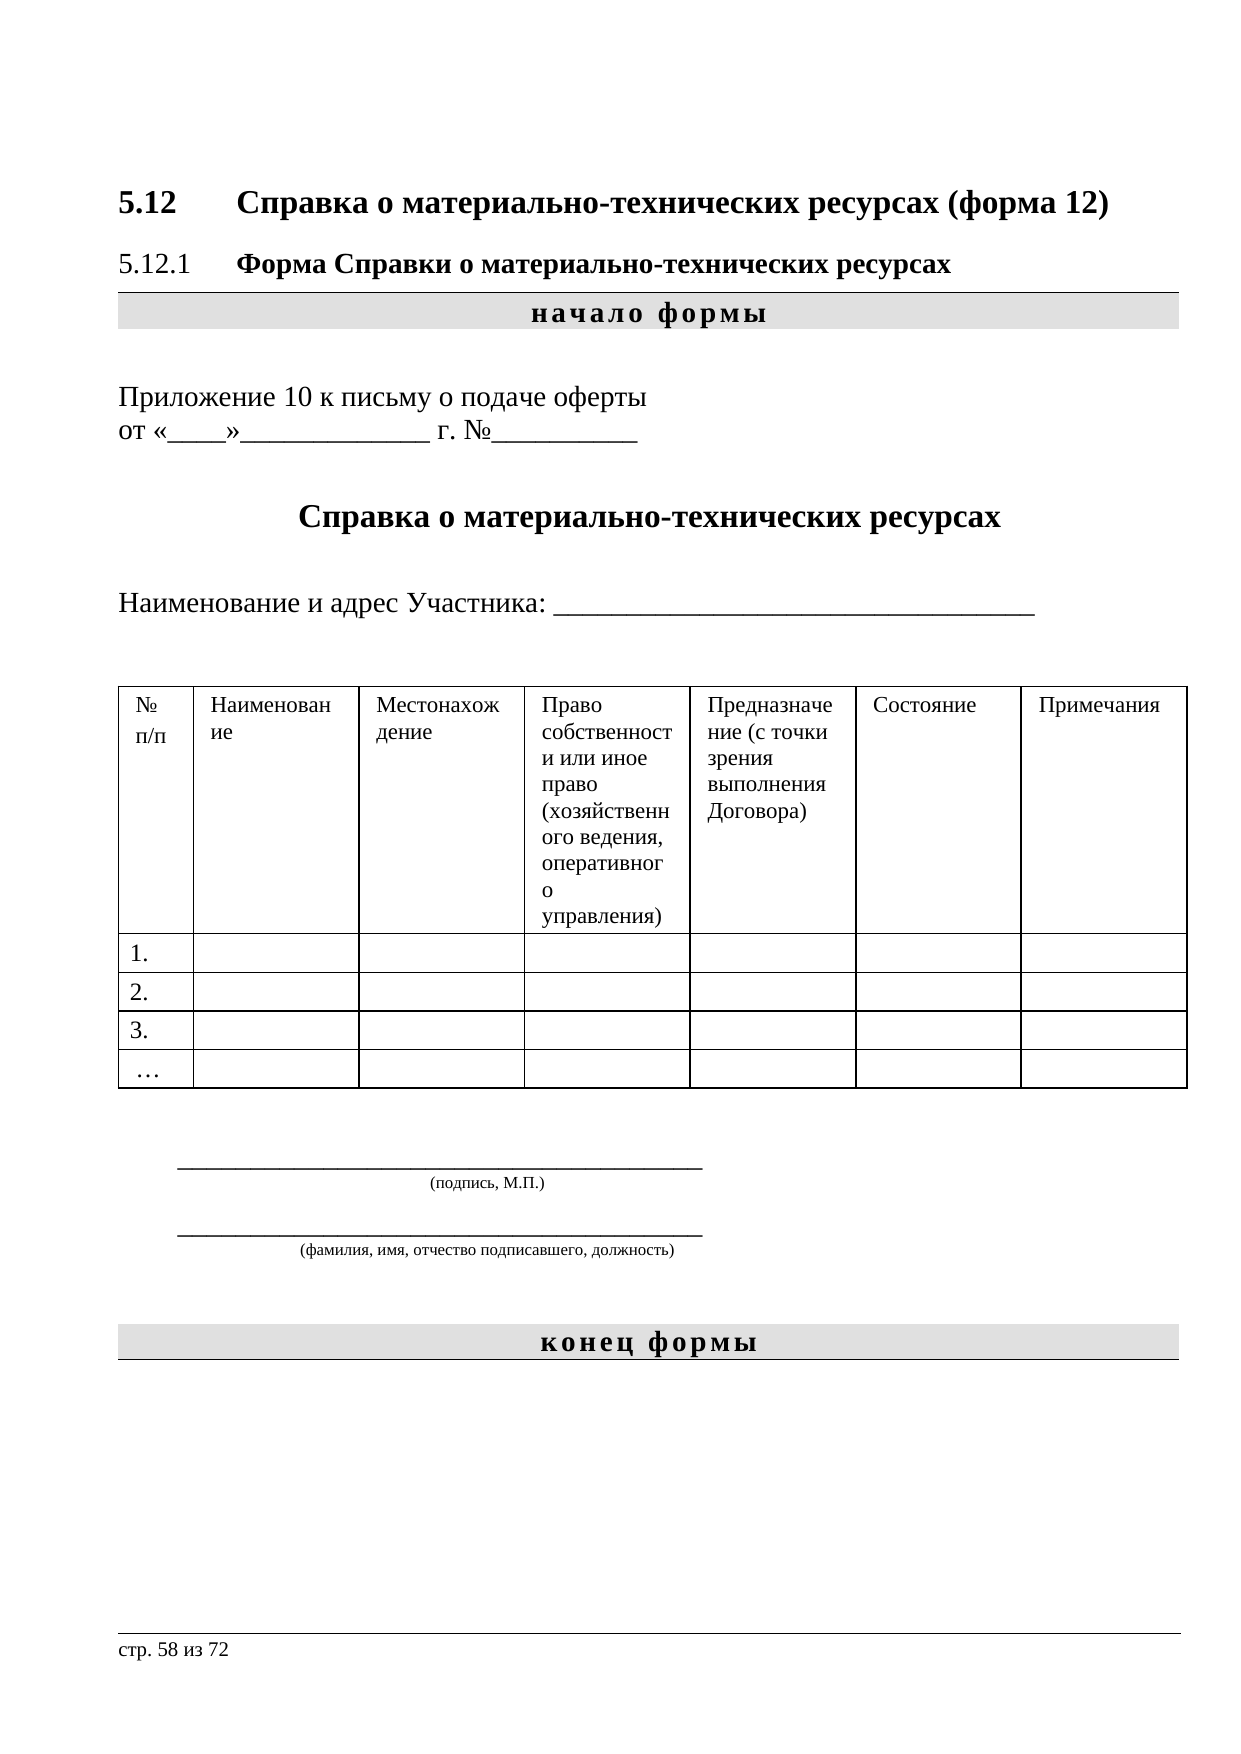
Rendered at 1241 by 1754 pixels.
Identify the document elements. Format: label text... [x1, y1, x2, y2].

table_cell [194, 973, 358, 1010]
table_cell [119, 973, 193, 1010]
table_cell [119, 934, 193, 971]
table_cell [691, 934, 855, 971]
table_header Предназначение (с точки зрения выполнения Договора) [691, 687, 855, 933]
table_cell [691, 1050, 855, 1087]
table_cell [194, 1012, 358, 1049]
table_cell [1022, 1050, 1186, 1087]
table_cell [691, 973, 855, 1010]
table_cell [1022, 973, 1186, 1010]
text ____________________________________ [118, 1139, 1181, 1173]
text ____________________________________ [118, 1206, 1181, 1240]
table_cell [857, 934, 1020, 971]
table_cell [857, 1050, 1020, 1087]
table_cell [360, 973, 524, 1010]
table_cell [525, 934, 689, 971]
table_cell [194, 1050, 358, 1087]
table_cell [1022, 1012, 1186, 1049]
table_cell [525, 973, 689, 1010]
table_cell [525, 1050, 689, 1087]
text (подпись, М.П.) [118, 1173, 797, 1206]
text (фамилия, имя, отчество подписавшего, должность) [118, 1240, 797, 1273]
text Справка о материально-технических ресурсах [118, 496, 1181, 535]
table_cell [691, 1012, 855, 1049]
table_cell [525, 1012, 689, 1049]
table_cell [360, 1050, 524, 1087]
table_cell [194, 934, 358, 971]
table_header Наименование [194, 687, 358, 933]
table_header № п/п [119, 687, 193, 933]
table_header Примечания [1022, 687, 1186, 933]
text Приложение к письму о подаче оферты от «____»_____________ г. №__________ [118, 379, 1181, 446]
text Форма Справки о материально-технических ресурсах [118, 246, 1181, 279]
text конец формы [118, 1324, 1179, 1359]
table_header Право собственности или иное право (хозяйственного ведения, оперативного управления) [525, 687, 689, 933]
table_cell [1022, 934, 1186, 971]
table_cell [360, 934, 524, 971]
table_header Состояние [857, 687, 1020, 933]
subtitle Справка о материально-технических ресурсах (форма 12) [118, 183, 1181, 221]
text Наименование и адрес Участника: _________________________________ [118, 585, 1181, 618]
table_cell [360, 1012, 524, 1049]
table_cell [119, 1012, 193, 1049]
table_cell [857, 1012, 1020, 1049]
table_header Местонахождение [360, 687, 524, 933]
table_cell [857, 973, 1020, 1010]
text начало формы [118, 293, 1179, 329]
table_cell … [119, 1050, 193, 1087]
